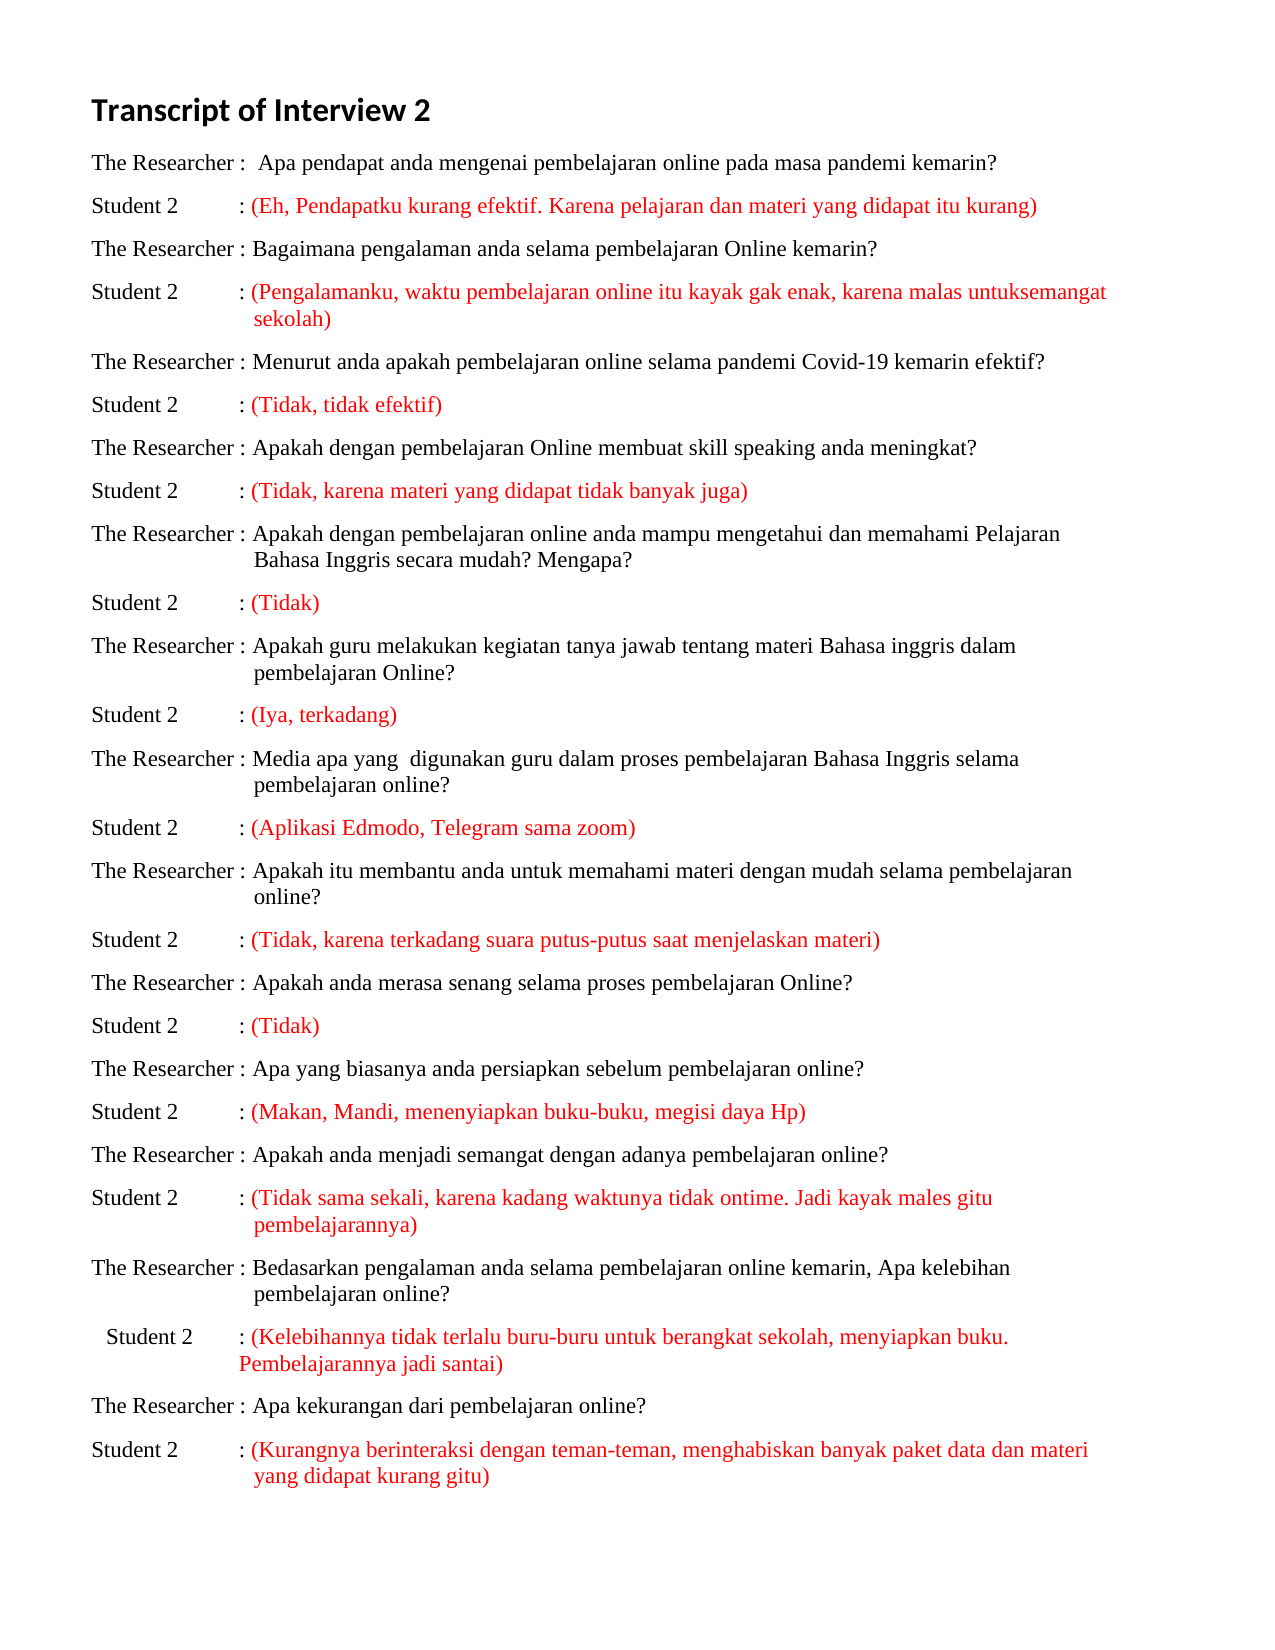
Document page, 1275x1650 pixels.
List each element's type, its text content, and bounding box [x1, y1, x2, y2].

text Student 2 : (Pengalamanku, waktu pembelajaran online itu kayak gak enak, karena malas untuksemangat sekolah) [91, 278, 1125, 331]
text Student 2 : (Iya, terkadang) [91, 702, 1125, 728]
text The Researcher : Apakah anda menjadi semangat dengan adanya pembelajaran online? [91, 1141, 1125, 1168]
text Student 2 : (Tidak sama sekali, karena kadang waktunya tidak ontime. Jadi kayak males gitu pembelajarannya) [91, 1184, 1125, 1237]
text The Researcher : Apakah dengan pembelajaran Online membuat skill speaking anda meningkat? [91, 434, 1125, 460]
text Student 2 : (Makan, Mandi, menenyiapkan buku-buku, megisi daya Hp) [91, 1098, 1125, 1125]
text Student 2 : (Kurangnya berinteraksi dengan teman-teman, menghabiskan banyak paket data dan materi yang didapat kurang gitu) [91, 1436, 1125, 1488]
text Student 2 : (Tidak) [91, 589, 1125, 616]
text Student 2 : (Tidak, karena materi yang didapat tidak banyak juga) [91, 477, 1125, 503]
text The Researcher : Apa kekurangan dari pembelajaran online? [91, 1393, 1125, 1419]
text The Researcher : Apakah dengan pembelajaran online anda mampu mengetahui dan memahami Pelajaran Bahasa Inggris secara mudah? Mengapa? [91, 520, 1125, 572]
text The Researcher : Bedasarkan pengalaman anda selama pembelajaran online kemarin, Apa kelebihan pembelajaran online? [91, 1254, 1125, 1307]
text The Researcher : Apa yang biasanya anda persiapkan sebelum pembelajaran online? [91, 1055, 1125, 1082]
text The Researcher : Bagaimana pengalaman anda selama pembelajaran Online kemarin? [91, 235, 1125, 262]
text Student 2 : (Tidak) [91, 1012, 1125, 1039]
text The Researcher : Apa pendapat anda mengenai pembelajaran online pada masa pandemi kemarin? [91, 149, 1125, 176]
text The Researcher : Apakah guru melakukan kegiatan tanya jawab tentang materi Bahasa inggris dalam pembelajaran Online? [91, 632, 1125, 685]
text The Researcher : Apakah anda merasa senang selama proses pembelajaran Online? [91, 969, 1125, 996]
text The Researcher : Menurut anda apakah pembelajaran online selama pandemi Covid-19 kemarin efektif? [91, 348, 1125, 374]
text Student 2 : (Kelebihannya tidak terlalu buru-buru untuk berangkat sekolah, menyiapkan buku. Pembelajarannya jadi santai) [106, 1323, 1125, 1376]
text Student 2 : (Aplikasi Edmodo, Telegram sama zoom) [91, 814, 1125, 840]
text The Researcher : Apakah itu membantu anda untuk memahami materi dengan mudah selama pembelajaran online? [91, 857, 1125, 910]
text Student 2 : (Tidak, tidak efektif) [91, 391, 1125, 417]
text Student 2 : (Eh, Pendapatku kurang efektif. Karena pelajaran dan materi yang didapat itu kurang) [91, 192, 1125, 219]
text Student 2 : (Tidak, karena terkadang suara putus-putus saat menjelaskan materi) [91, 926, 1125, 953]
text The Researcher : Media apa yang digunakan guru dalam proses pembelajaran Bahasa Inggris selama pembelajaran online? [91, 744, 1125, 797]
text Transcript of Interview 2 [91, 89, 1125, 129]
